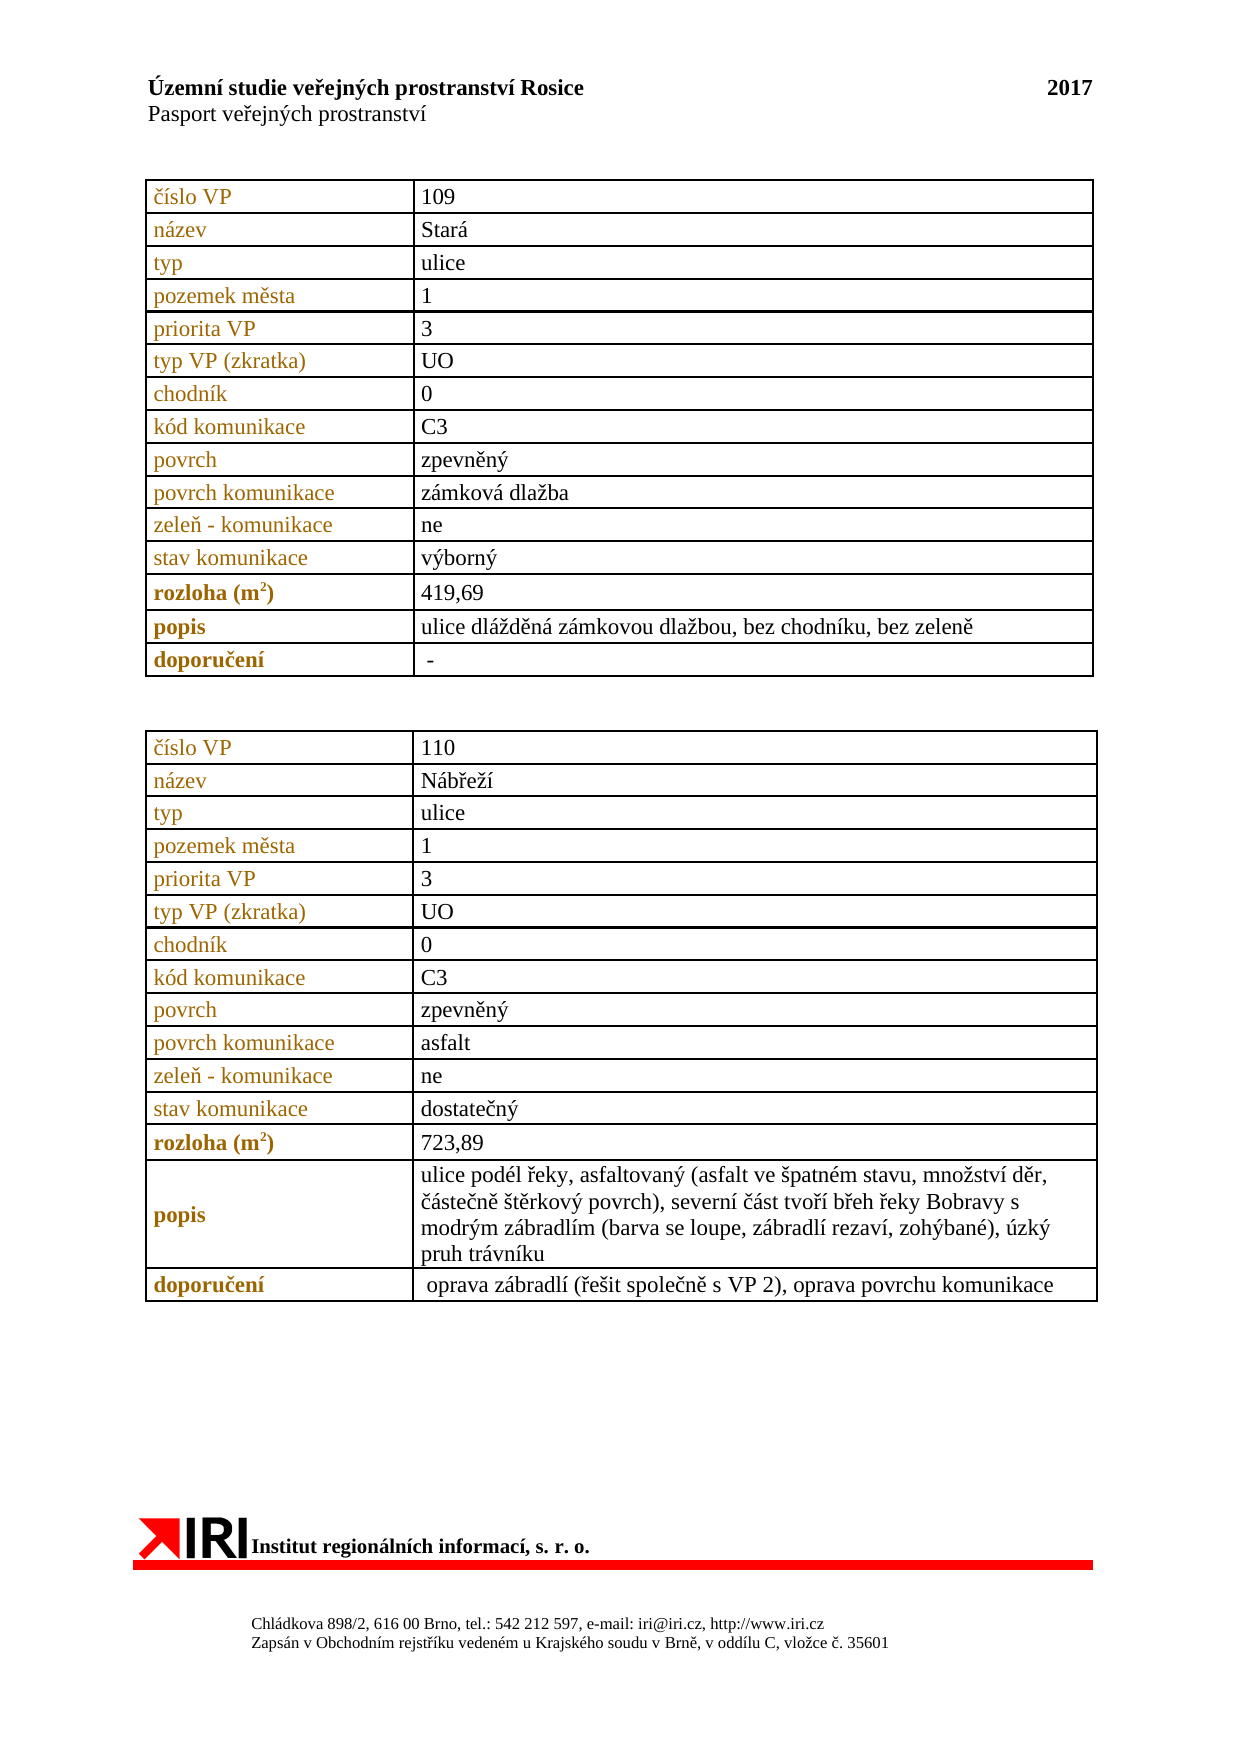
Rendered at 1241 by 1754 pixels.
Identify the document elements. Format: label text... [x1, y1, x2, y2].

table_cell název [147, 765, 412, 795]
table_cell oprava zábradlí (řešit společně s VP 2), oprava povrchu komunikace [414, 1269, 1096, 1299]
table_cell povrch [147, 994, 412, 1025]
table_cell zámková dlažba [415, 477, 1092, 507]
table_cell rozloha (m2) [147, 1125, 412, 1159]
table_cell UO [414, 896, 1096, 926]
table_cell ulice podél řeky, asfaltovaný (asfalt ve špatném stavu, množství děr, částečně štěrkový povrch), severní část tvoří břeh řeky Bobravy s modrým zábradlím (barva se loupe, zábradlí rezaví, zohýbané), úzký pruh trávníku [414, 1161, 1096, 1267]
table_cell doporučení [147, 644, 413, 674]
table_cell asfalt [414, 1027, 1096, 1058]
table_cell 1 [414, 830, 1096, 861]
table_cell typ [147, 797, 412, 828]
table_cell kód komunikace [147, 411, 413, 442]
table_header číslo VP [147, 181, 413, 212]
table_cell ulice [414, 797, 1096, 828]
table_cell povrch komunikace [147, 477, 413, 507]
table_cell UO [415, 345, 1092, 376]
table_cell dostatečný [414, 1093, 1096, 1123]
table_cell 3 [415, 313, 1092, 343]
table_cell ne [414, 1060, 1096, 1091]
table_cell typ VP (zkratka) [147, 345, 413, 376]
picture [136, 1516, 250, 1560]
table_header 110 [414, 732, 1096, 762]
table_cell 3 [414, 863, 1096, 894]
table_cell 1 [415, 280, 1092, 310]
table_cell název [147, 214, 413, 245]
table_cell výborný [415, 542, 1092, 573]
table_cell ulice [415, 247, 1092, 278]
table_cell Nábřeží [414, 765, 1096, 795]
table_cell - [415, 644, 1092, 674]
table_cell stav komunikace [147, 542, 413, 573]
table_cell ulice dlážděná zámkovou dlažbou, bez chodníku, bez zeleně [415, 611, 1092, 642]
table_cell pozemek města [147, 830, 412, 861]
table_cell stav komunikace [147, 1093, 412, 1123]
table_cell povrch komunikace [147, 1027, 412, 1058]
table_cell Stará [415, 214, 1092, 245]
table_header 109 [415, 181, 1092, 212]
table_cell pozemek města [147, 280, 413, 310]
table_cell priorita VP [147, 313, 413, 343]
table_cell 0 [415, 378, 1092, 409]
table_cell kód komunikace [147, 961, 412, 992]
table_cell chodník [147, 378, 413, 409]
table_cell 723,89 [414, 1125, 1096, 1159]
table_cell C3 [415, 411, 1092, 442]
table_cell C3 [414, 961, 1096, 992]
table_cell popis [147, 1161, 412, 1267]
table_cell typ VP (zkratka) [147, 896, 412, 926]
table_cell chodník [147, 929, 412, 959]
table_cell zeleň - komunikace [147, 1060, 412, 1091]
table_cell povrch [147, 444, 413, 474]
table_cell zpevněný [415, 444, 1092, 474]
table_cell popis [147, 611, 413, 642]
table_cell rozloha (m2) [147, 575, 413, 609]
table_header číslo VP [147, 732, 412, 762]
table_cell typ [147, 247, 413, 278]
table_cell ne [415, 509, 1092, 540]
table_cell doporučení [147, 1269, 412, 1299]
table_cell 0 [414, 929, 1096, 959]
table_cell priorita VP [147, 863, 412, 894]
table_cell zeleň - komunikace [147, 509, 413, 540]
table_cell 419,69 [415, 575, 1092, 609]
table_cell zpevněný [414, 994, 1096, 1025]
